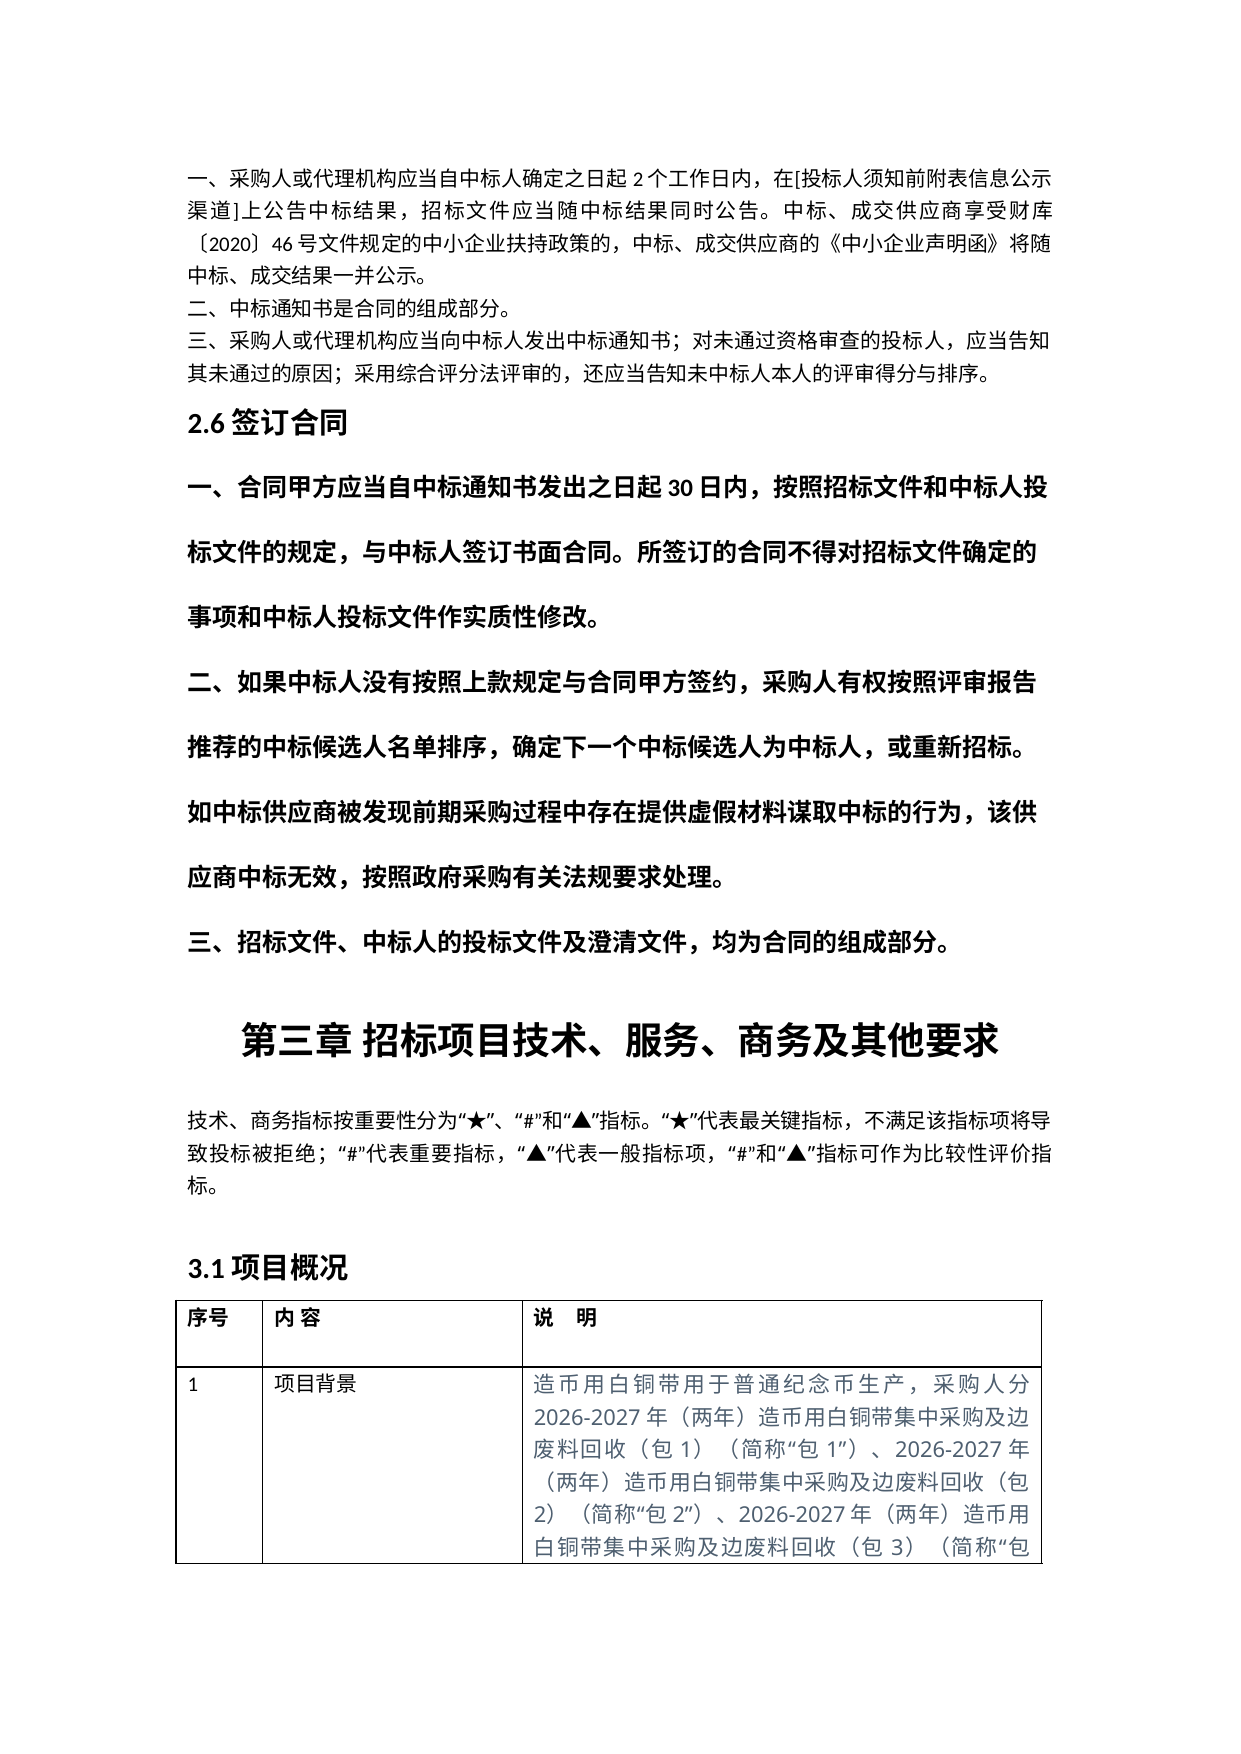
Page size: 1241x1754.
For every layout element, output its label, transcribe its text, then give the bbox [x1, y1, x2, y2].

text 3.1 项目概况 [187, 1234, 1053, 1299]
table_header 内 容 [263, 1301, 522, 1366]
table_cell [523, 1368, 1041, 1563]
table_cell 项目背景 [263, 1368, 522, 1563]
text 二、中标通知书是合同的组成部分。 [187, 292, 1053, 324]
text 2.6 签订合同 [187, 389, 1053, 454]
table_cell 1 [177, 1368, 262, 1563]
text 三、采购人或代理机构应当向中标人发出中标通知书；对未通过资格审查的投标人，应当告知其未通过的原因；采用综合评分法评审的，还应当告知未中标人本人的评审得分与排序。 [187, 324, 1053, 389]
text 二、如果中标人没有按照上款规定与合同甲方签约，采购人有权按照评审报告推荐的中标候选人名单排序，确定下一个中标候选人为中标人，或重新招标。如中标供应商被发现前期采购过程中存在提供虚假材料谋取中标的行为，该供应商中标无效，按照政府采购有关法规要求处理。 [187, 649, 1053, 909]
table_header 序号 [177, 1301, 262, 1366]
text 技术、商务指标按重要性分为“★”、“#”和“▲”指标。“★”代表最关键指标，不满足该指标项将导致投标被拒绝；“#”代表重要指标，“▲”代表一般指标项，“#”和“▲”指标可作为比较性评价指标。 [187, 1104, 1053, 1234]
text 第三章 招标项目技术、服务、商务及其他要求 [187, 1007, 1053, 1104]
text 一、合同甲方应当自中标通知书发出之日起30日内，按照招标文件和中标人投标文件的规定，与中标人签订书面合同。所签订的合同不得对招标文件确定的事项和中标人投标文件作实质性修改。 [187, 454, 1053, 649]
text 三、招标文件、中标人的投标文件及澄清文件，均为合同的组成部分。 [187, 909, 1053, 974]
text 一、采购人或代理机构应当自中标人确定之日起2个工作日内，在[投标人须知前附表信息公示渠道]上公告中标结果，招标文件应当随中标结果同时公告。中标、成交供应商享受财库〔2020〕46号文件规定的中小企业扶持政策的，中标、成交供应商的《中小企业声明函》将随中标、成交结果一并公示。 [187, 162, 1053, 292]
table_header 说 明 [523, 1301, 1041, 1366]
